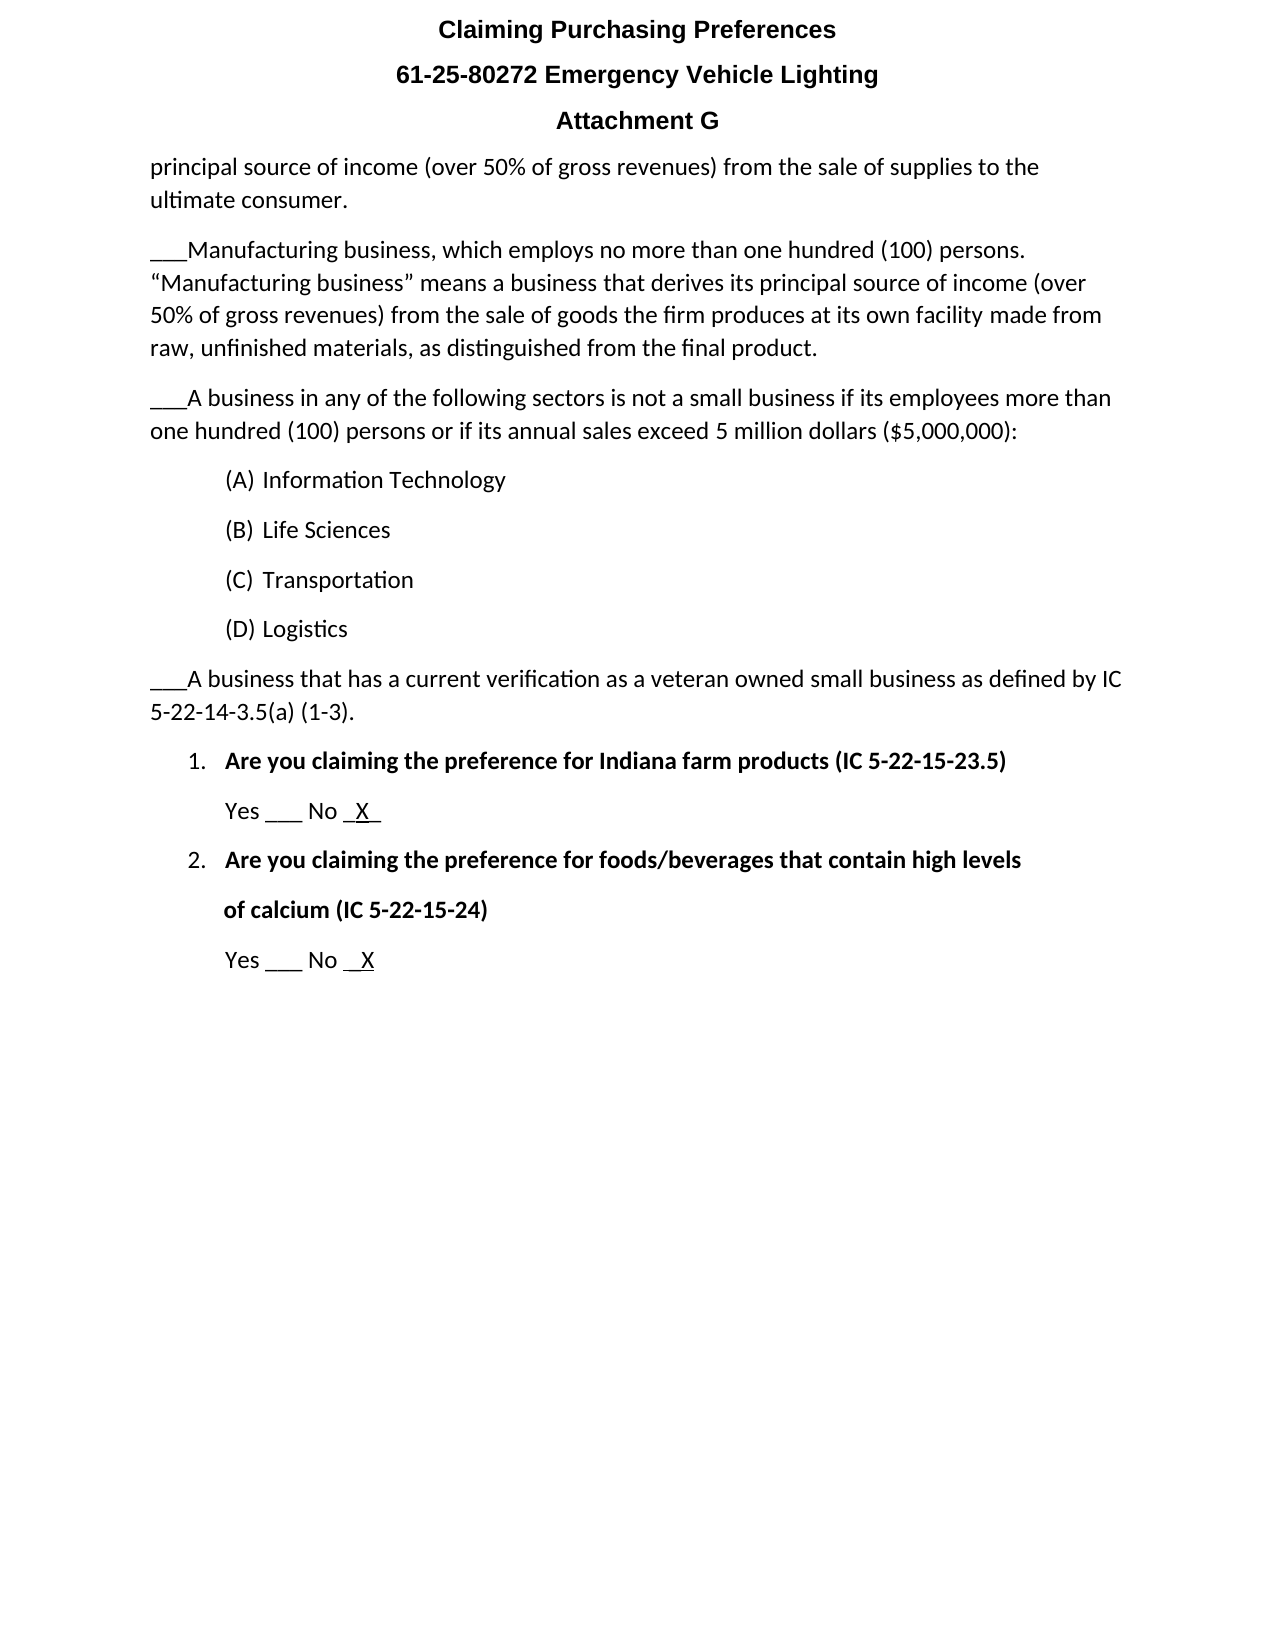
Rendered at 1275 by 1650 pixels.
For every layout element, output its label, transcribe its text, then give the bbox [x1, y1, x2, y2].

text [150, 151, 1125, 215]
text ___A business in any of the following sectors is not a small business if its employees more than one hundred (100) persons or if its annual sales exceed 5 million dollars ($5,000,000): [150, 382, 1125, 446]
text Yes ___ No _X_ [225, 795, 1125, 826]
list Life Sciences [225, 514, 1125, 545]
text of calcium (IC 5-22-15-24) [150, 894, 1125, 925]
list Information Technology [225, 464, 1125, 495]
list Transportation [225, 564, 1125, 594]
text Yes ___ No _X [150, 944, 1125, 974]
list Are you claiming the preference for Indiana farm products (IC 5-22-15-23.5) [187, 745, 1125, 776]
text ___A business that has a current verification as a veteran owned small business as defined by IC 5-22-14-3.5(a) (1-3). [150, 663, 1125, 726]
list Logistics [225, 613, 1125, 644]
text ___Manufacturing business, which employs no more than one hundred (100) persons. “Manufacturing business” means a business that derives its principal source of income (over 50% of gross revenues) from the sale of goods the firm produces at its own facility made from raw, unfinished materials, as distinguished from the final product. [150, 234, 1125, 363]
list Are you claiming the preference for foods/beverages that contain high levels [187, 844, 1125, 875]
